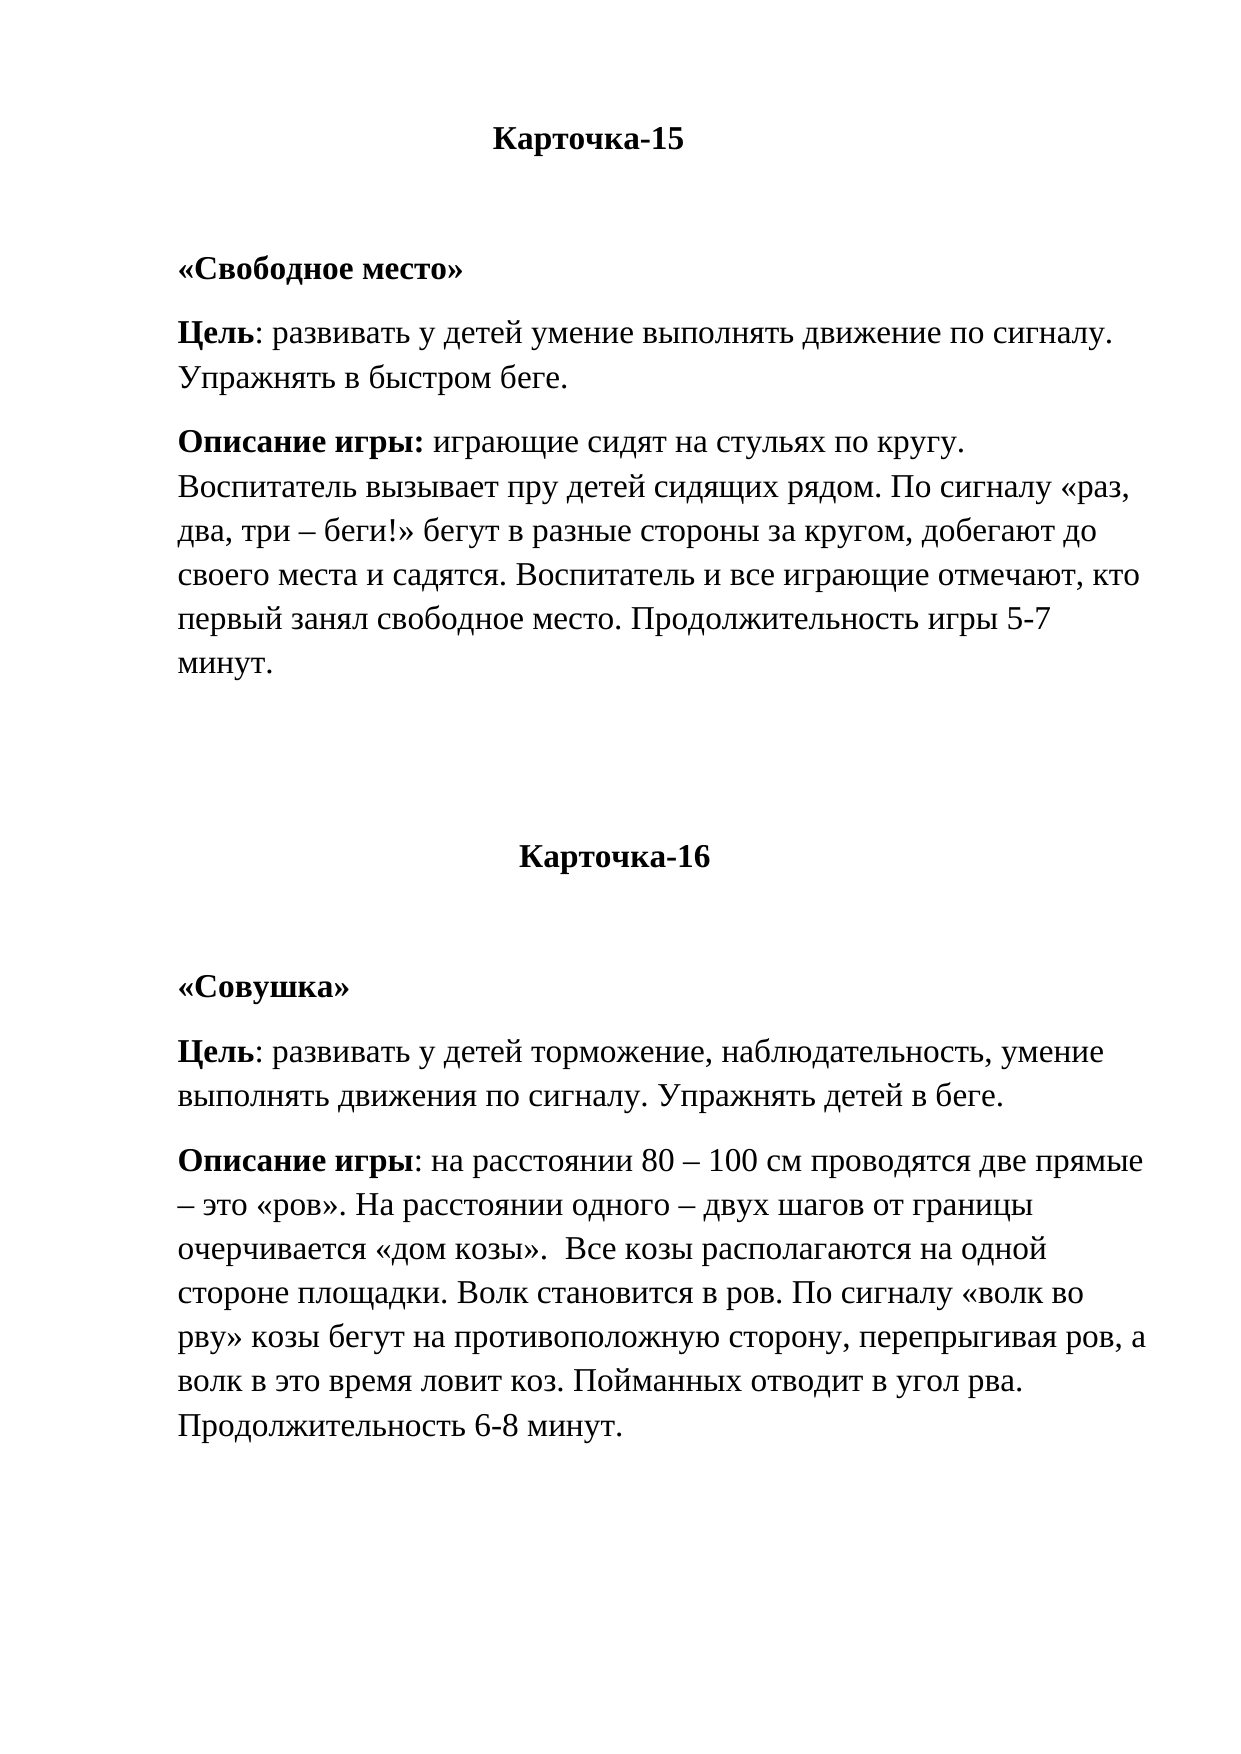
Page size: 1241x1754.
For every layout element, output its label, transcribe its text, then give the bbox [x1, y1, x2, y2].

text Описание игры: на расстоянии 80 – 100 см проводятся две прямые – это «ров». На расстоянии одного – двух шагов от границы очерчивается «дом козы». Все козы располагаются на одной стороне площадки. Волк становится в ров. По сигналу «волк во рву» козы бегут на противоположную сторону, перепрыгивая ров, а волк в это время ловит коз. Пойманных отводит в угол рва. Продолжительность 6-8 минут. [177, 1140, 1152, 1443]
text Карточка-16 [177, 837, 1152, 875]
text Карточка-15 [177, 118, 1152, 156]
text «Совушка» [177, 967, 1152, 1005]
text Цель: развивать у детей умение выполнять движение по сигналу. Упражнять в быстром беге. [177, 313, 1152, 395]
text «Свободное место» [177, 248, 1152, 286]
text Описание игры: играющие сидят на стульях по кругу. Воспитатель вызывает пру детей сидящих рядом. По сигналу «раз, два, три – беги!» бегут в разные стороны за кругом, добегают до своего места и садятся. Воспитатель и все играющие отмечают, кто первый занял свободное место. Продолжительность игры 5-7 минут. [177, 422, 1152, 680]
text Цель: развивать у детей торможение, наблюдательность, умение выполнять движения по сигналу. Упражнять детей в беге. [177, 1031, 1152, 1114]
